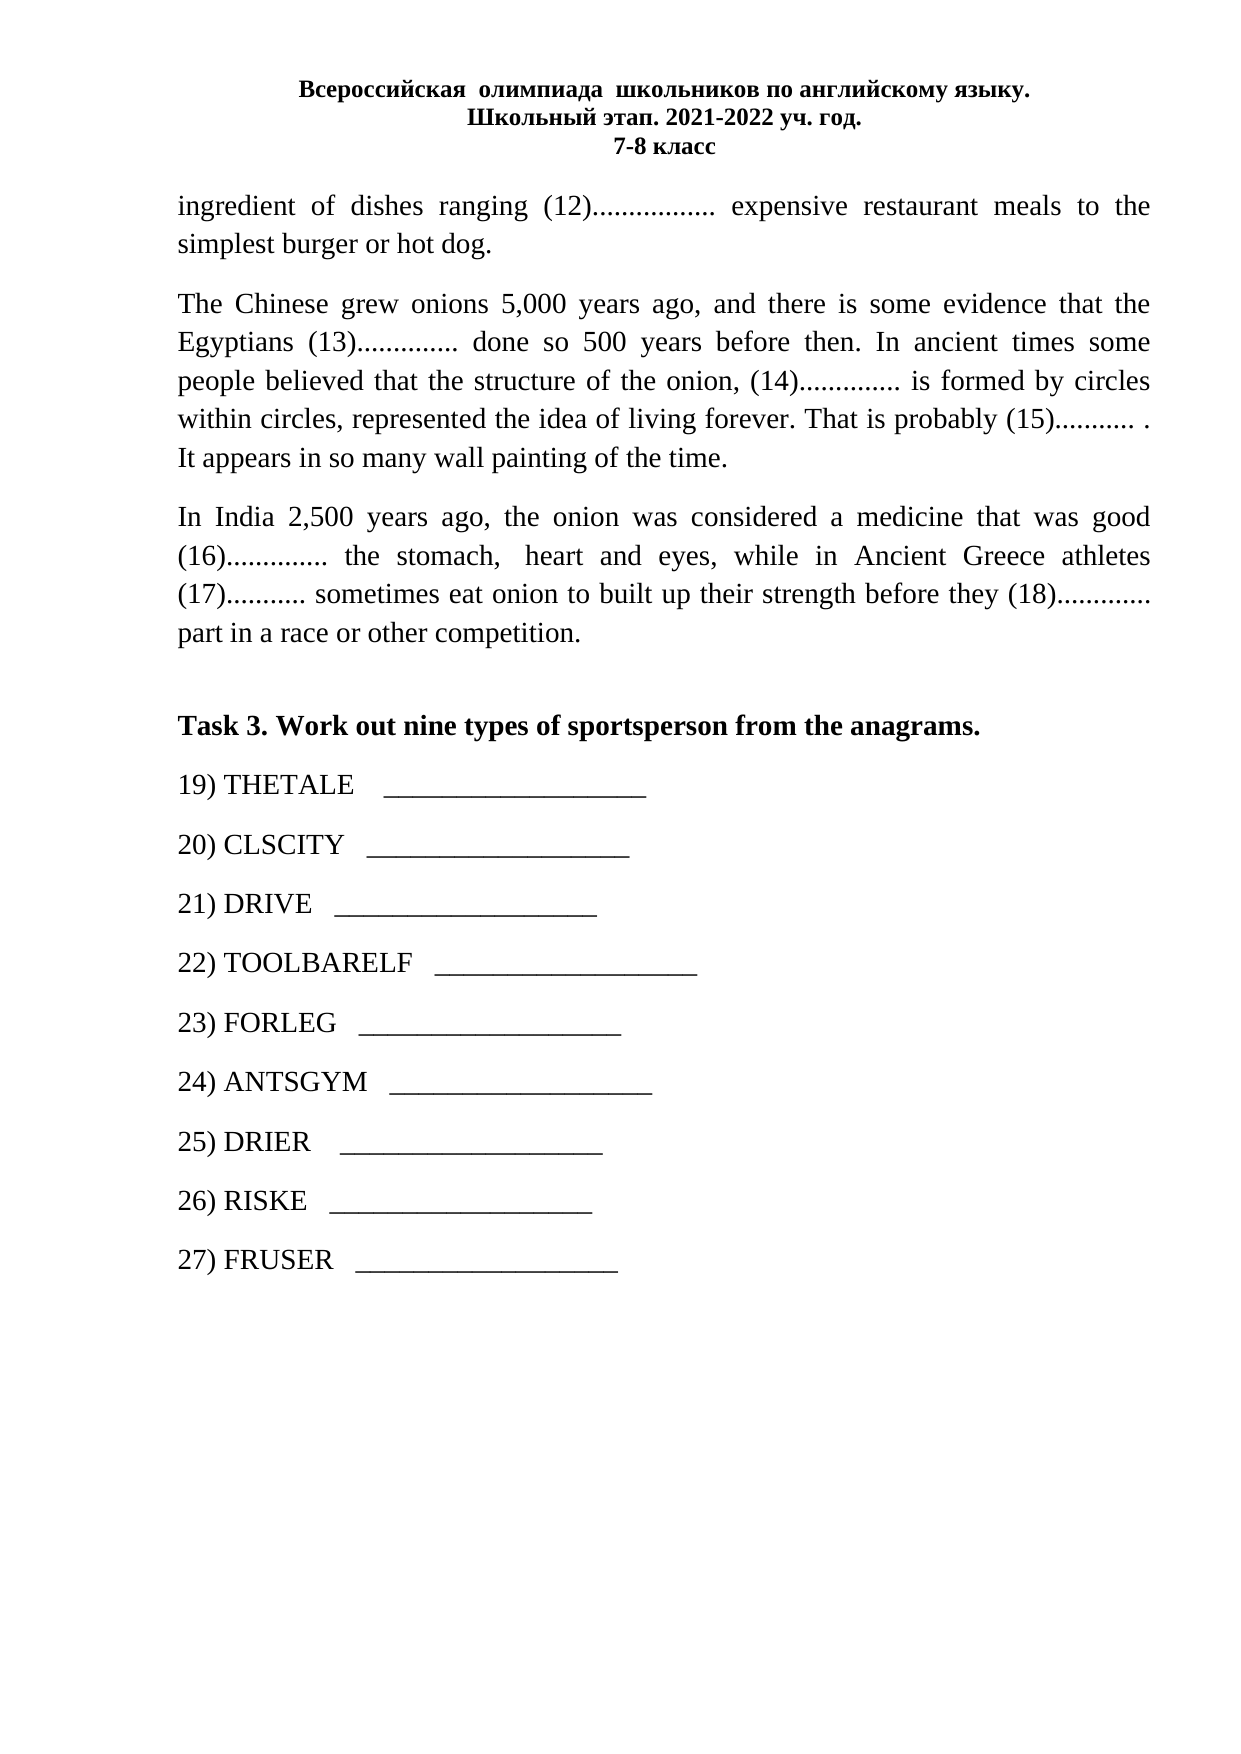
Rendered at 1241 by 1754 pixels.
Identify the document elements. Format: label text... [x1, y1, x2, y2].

text The Chinese grew onions 5,000 years ago, and there is some evidence that the Egyptians (13).............. done so 500 years before then. In ancient times some people believed that the structure of the onion, (14).............. is formed by circles within circles, represented the idea of living forever. That is probably (15)........... . It appears in so many wall painting of the time. [177, 286, 1152, 474]
text 21) DRIVE __________________ [177, 886, 1152, 920]
text 20) CLSCITY __________________ [177, 827, 1152, 860]
text 26) RISKE __________________ [177, 1183, 1152, 1217]
text In India 2,500 years ago, the onion was considered a medicine that was good (16).............. the stomach, heart and eyes, while in Ancient Greece athletes (17)........... sometimes eat onion to built up their strength before they (18)............. part in a race or other competition. [177, 499, 1152, 649]
text 23) FORLEG __________________ [177, 1005, 1152, 1038]
text Task 3. Work out nine types of sportsperson from the anagrams. [177, 708, 1152, 742]
text 22) TOOLBARELF __________________ [177, 946, 1152, 979]
text 24) ANTSGYM __________________ [177, 1064, 1152, 1098]
text 27) FRUSER __________________ [177, 1242, 1152, 1276]
text 25) DRIER __________________ [177, 1124, 1152, 1157]
text 19) THETALE __________________ [177, 767, 1152, 801]
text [177, 188, 1152, 260]
